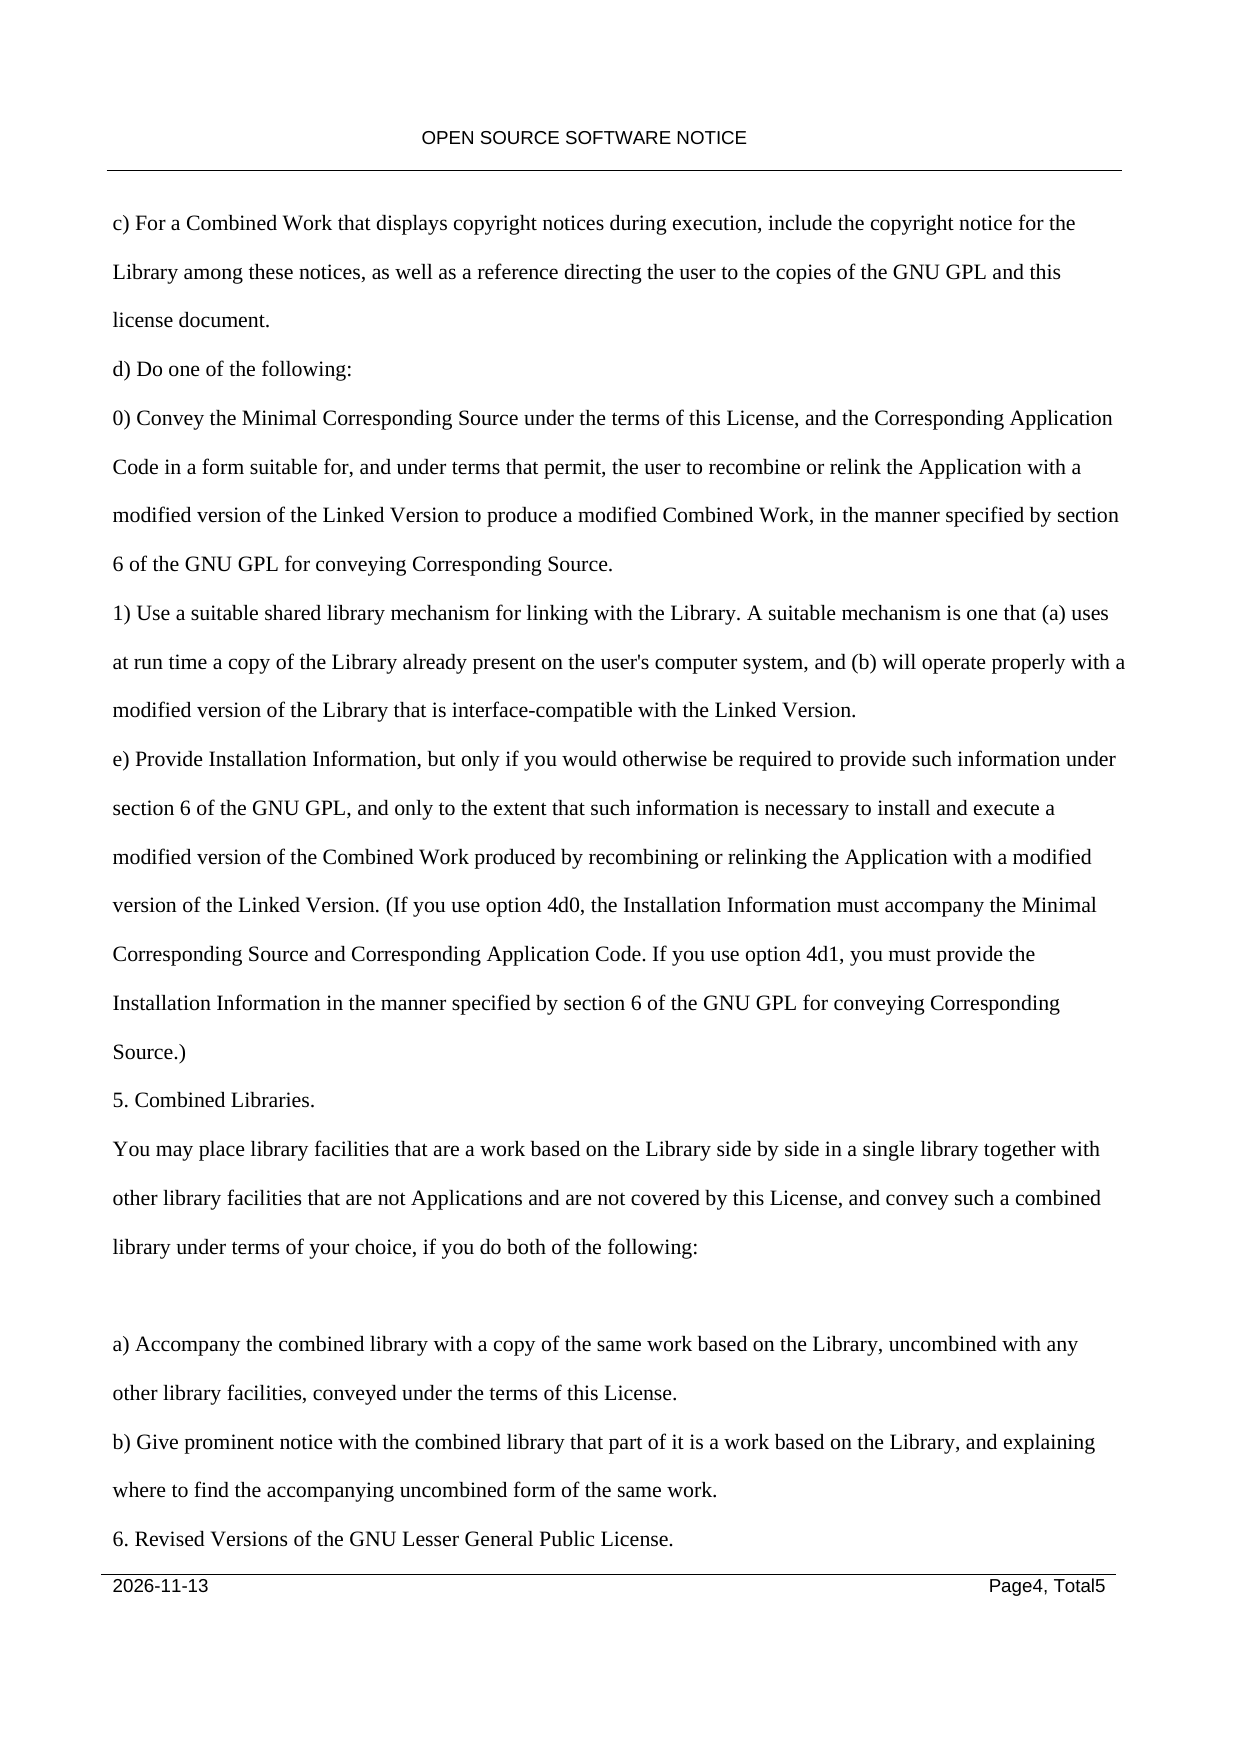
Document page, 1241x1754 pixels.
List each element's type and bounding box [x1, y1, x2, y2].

text [112, 206, 1128, 1555]
